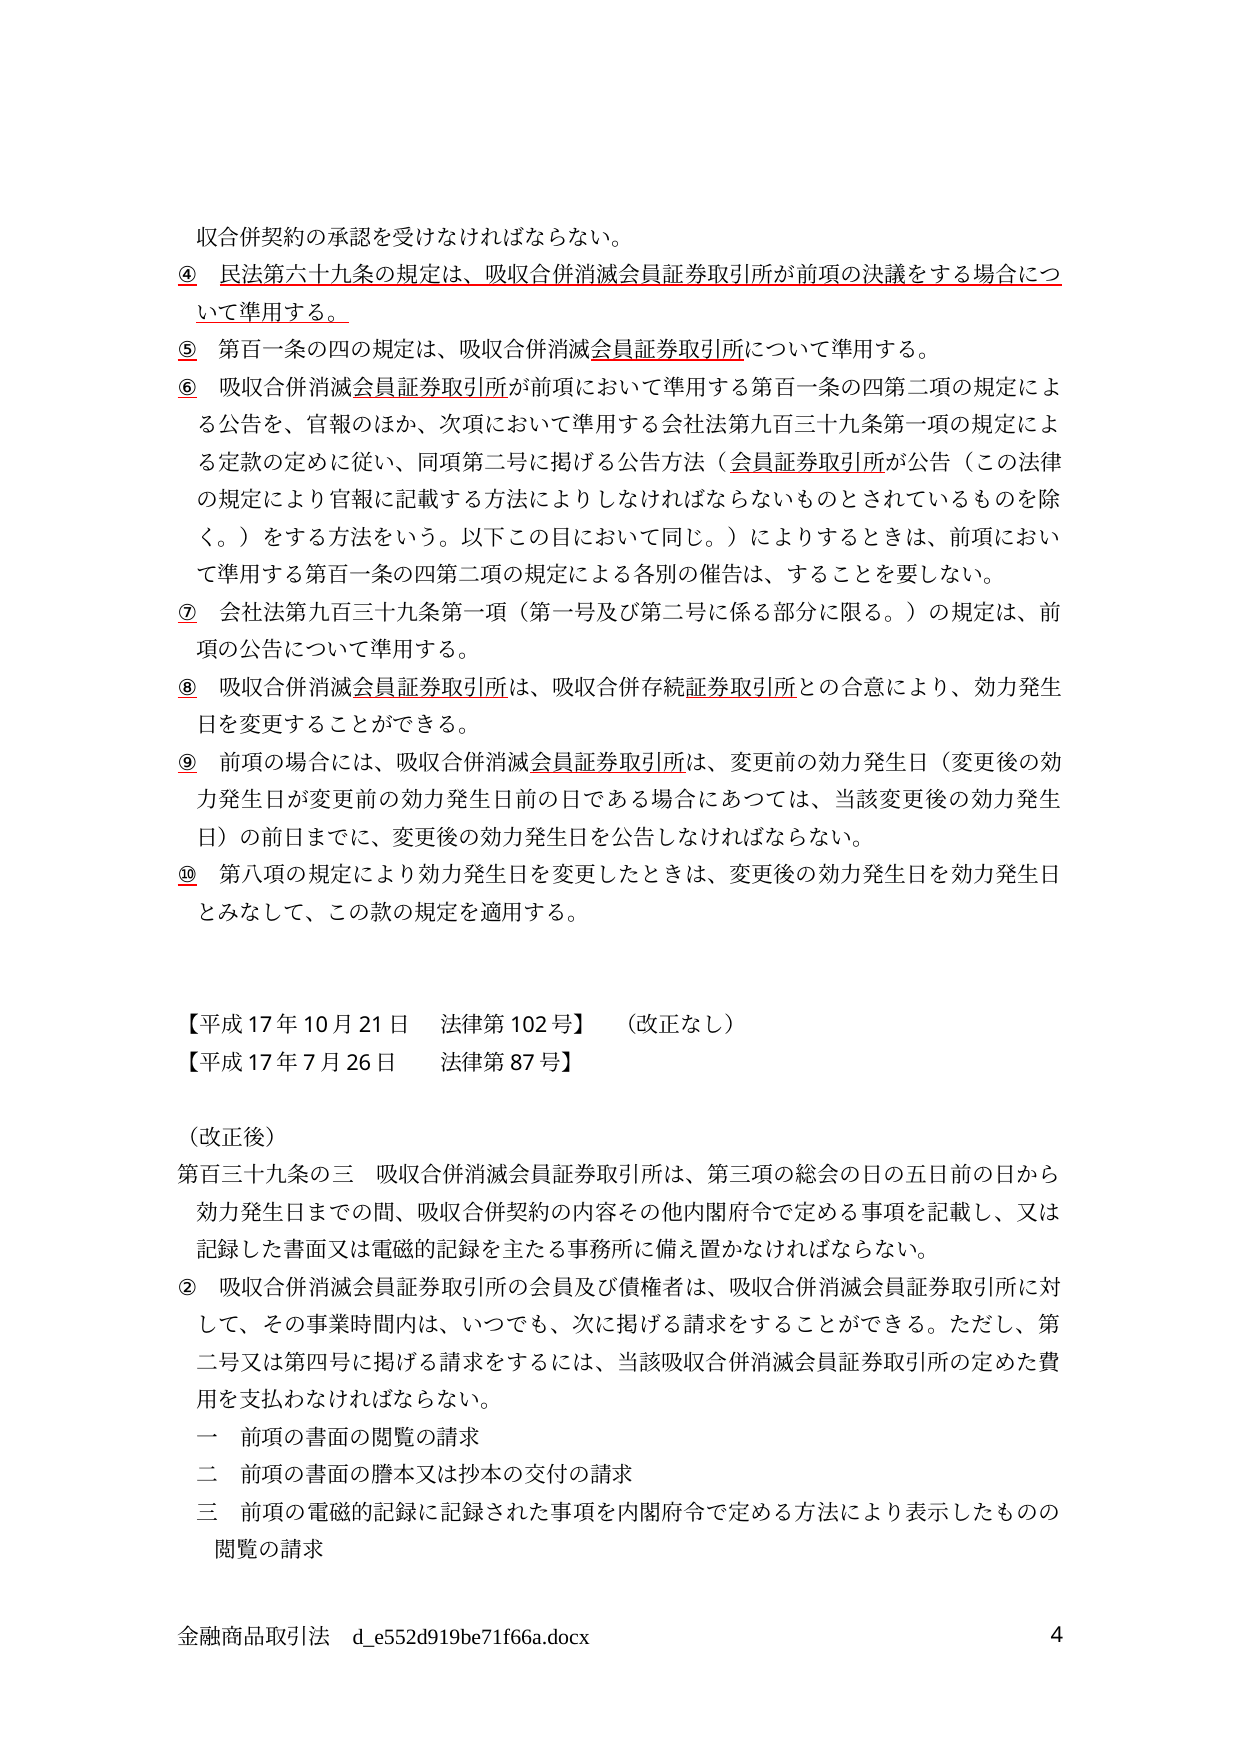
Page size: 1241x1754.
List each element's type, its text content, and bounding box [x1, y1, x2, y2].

text ⑦ 会社法第九百三十九条第一項（第一号及び第二号に係る部分に限る。）の規定は、前項の公告について準用する。 [177, 592, 1063, 667]
text 【平成17年7月26日 法律第87号】 [177, 1042, 1063, 1079]
text ⑧ 吸収合併消滅会員証券取引所は、吸収合併存続証券取引所との合意により、効力発生日を変更することができる。 [177, 667, 1063, 742]
text 第百三十九条の三 吸収合併消滅会員証券取引所は、第三項の総会の日の五日前の日から効力発生日までの間、吸収合併契約の内容その他内閣府令で定める事項を記載し、又は記録した書面又は電磁的記録を主たる事務所に備え置かなければならない。 [177, 1154, 1063, 1267]
text 三 前項の電磁的記録に記録された事項を内閣府令で定める方法により表示したものの閲覧の請求 [196, 1492, 1063, 1567]
text 一 前項の書面の閲覧の請求 [196, 1417, 1063, 1454]
text ② 吸収合併消滅会員証券取引所の会員及び債権者は、吸収合併消滅会員証券取引所に対して、その事業時間内は、いつでも、次に掲げる請求をすることができる。ただし、第二号又は第四号に掲げる請求をするには、当該吸収合併消滅会員証券取引所の定めた費用を支払わなければならない。 [177, 1267, 1063, 1417]
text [177, 217, 1063, 254]
text ④ 民法第六十九条の規定は、吸収合併消滅会員証券取引所が前項の決議をする場合について準用する。 [177, 254, 1063, 329]
text ⑤ 第百一条の四の規定は、吸収合併消滅会員証券取引所について準用する。 [177, 329, 1063, 367]
text （改正後） [177, 1117, 1063, 1154]
text ⑩ 第八項の規定により効力発生日を変更したときは、変更後の効力発生日を効力発生日とみなして、この款の規定を適用する。 [177, 854, 1063, 929]
text 二 前項の書面の謄本又は抄本の交付の請求 [196, 1454, 1063, 1492]
text 【平成17年10月21日 法律第102号】 （改正なし） [177, 1004, 1063, 1042]
text ⑨ 前項の場合には、吸収合併消滅会員証券取引所は、変更前の効力発生日（変更後の効力発生日が変更前の効力発生日前の日である場合にあつては、当該変更後の効力発生日）の前日までに、変更後の効力発生日を公告しなければならない。 [177, 742, 1063, 854]
text ⑥ 吸収合併消滅会員証券取引所が前項において準用する第百一条の四第二項の規定による公告を、官報のほか、次項において準用する会社法第九百三十九条第一項の規定による定款の定めに従い、同項第二号に掲げる公告方法（会員証券取引所が公告（この法律の規定により官報に記載する方法によりしなければならないものとされているものを除く。）をする方法をいう。以下この目において同じ。）によりするときは、前項において準用する第百一条の四第二項の規定による各別の催告は、することを要しない。 [177, 367, 1063, 592]
